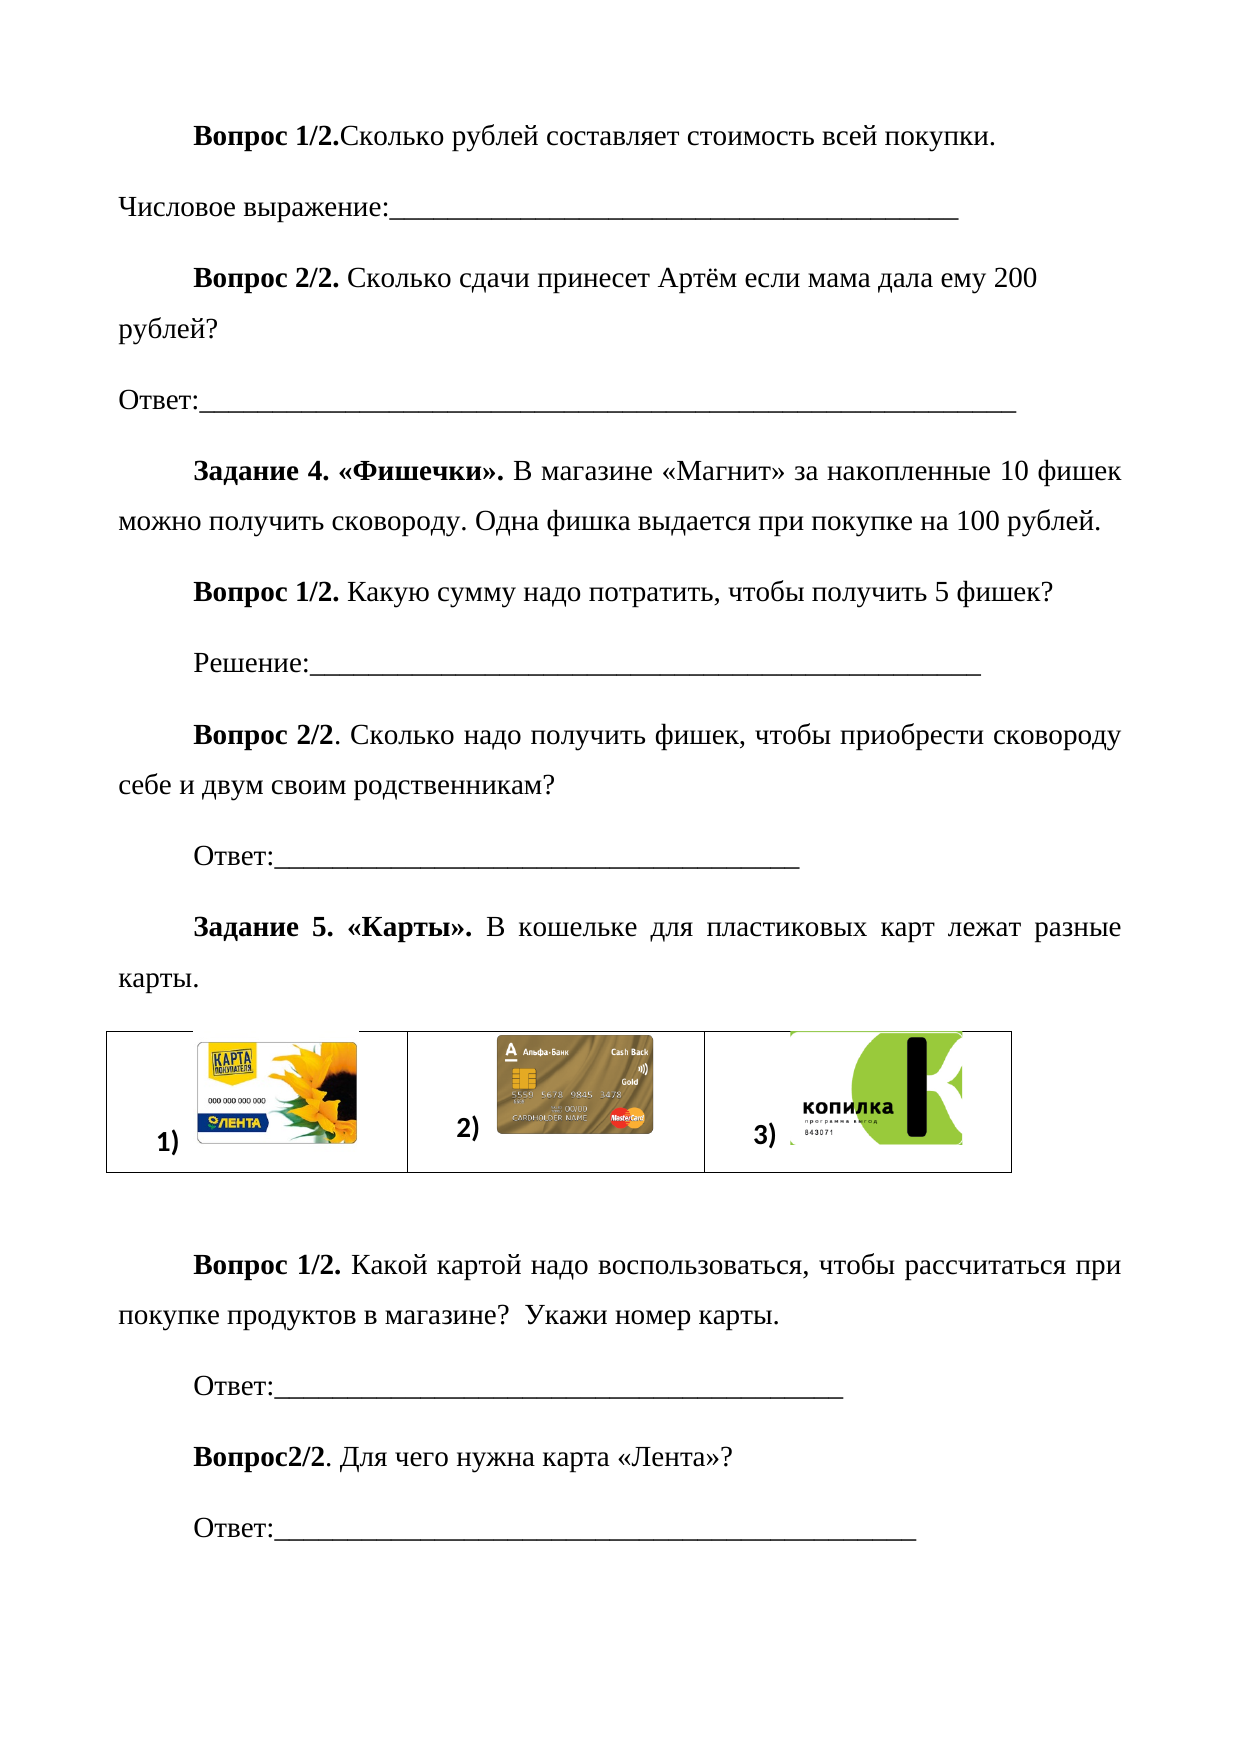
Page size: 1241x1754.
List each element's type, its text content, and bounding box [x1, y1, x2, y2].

text Решение:______________________________________________ [118, 646, 1122, 679]
text Вопрос 1/2. Какую сумму надо потратить, чтобы получить 5 фишек? [118, 574, 1122, 608]
text Ответ:________________________________________________________ [118, 382, 1122, 415]
text Вопрос 2/2. Сколько сдачи принесет Артём если мама дала ему 200 рублей? [118, 260, 1122, 344]
table_header [107, 1032, 407, 1172]
text Числовое выражение:_______________________________________ [118, 189, 1122, 223]
text Вопрос 2/2. Сколько надо получить фишек, чтобы приобрести сковороду себе и двум своим родственникам? [118, 717, 1122, 801]
text Задание 5. «Карты». В кошельке для пластиковых карт лежат разные карты. [118, 909, 1122, 993]
text Ответ:_______________________________________ [118, 1368, 1122, 1402]
text Задание 4. «Фишечки». В магазине «Магнит» за накопленные 10 фишек можно получить сковороду. Одна фишка выдается при покупке на 100 рублей. [118, 453, 1122, 537]
text Ответ:____________________________________ [118, 838, 1122, 872]
text Вопрос 1/2.Сколько рублей составляет стоимость всей покупки. [118, 118, 1122, 152]
text Ответ:____________________________________________ [118, 1511, 1122, 1544]
text Вопрос2/2. Для чего нужна карта «Лента»? [118, 1439, 1122, 1473]
table_header [705, 1032, 1011, 1172]
picture [790, 1031, 963, 1145]
table_header [408, 1032, 704, 1172]
text Вопрос 1/2. Какой картой надо воспользоваться, чтобы рассчитаться при покупке продуктов в магазине? Укажи номер карты. [118, 1247, 1122, 1331]
picture [493, 1031, 656, 1137]
picture [193, 1031, 359, 1152]
